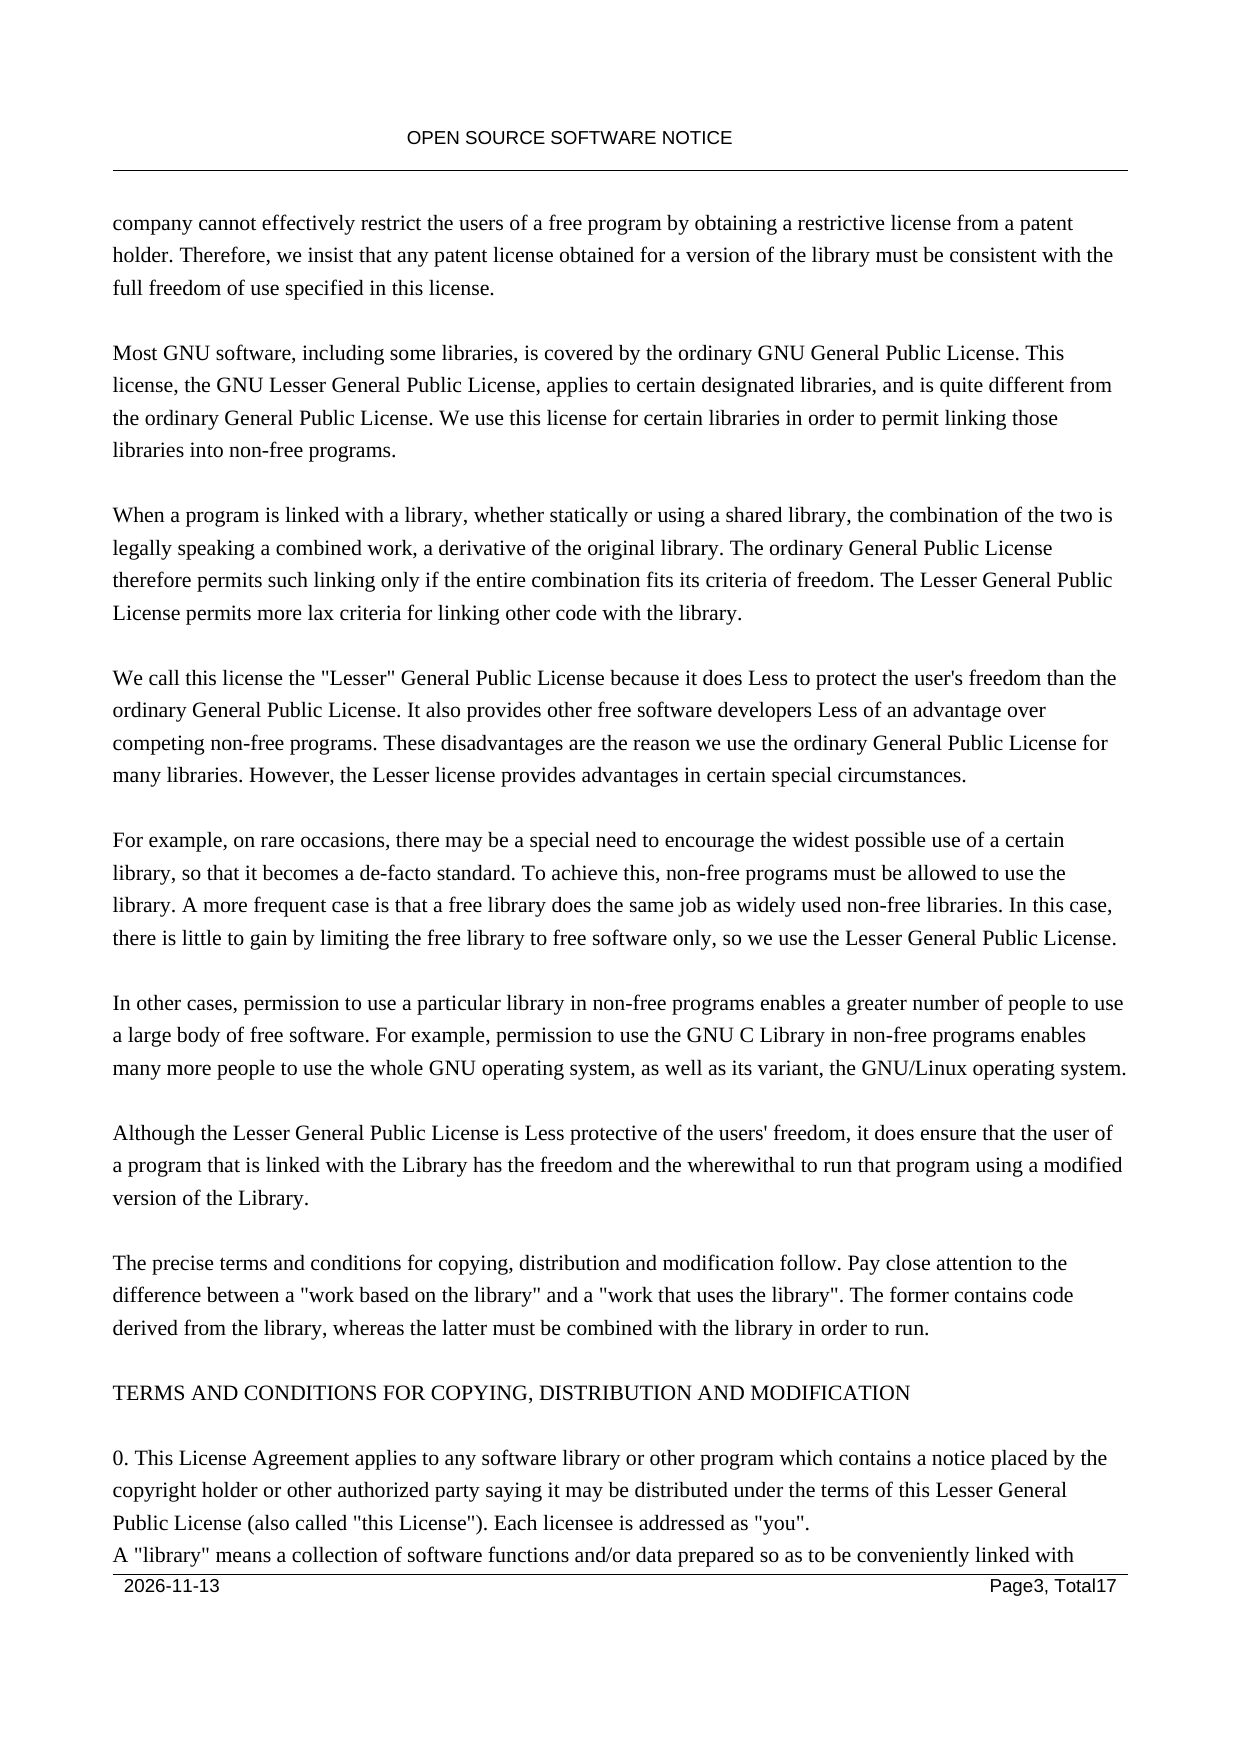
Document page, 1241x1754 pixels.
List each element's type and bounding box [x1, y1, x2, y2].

text [112, 206, 1128, 1571]
